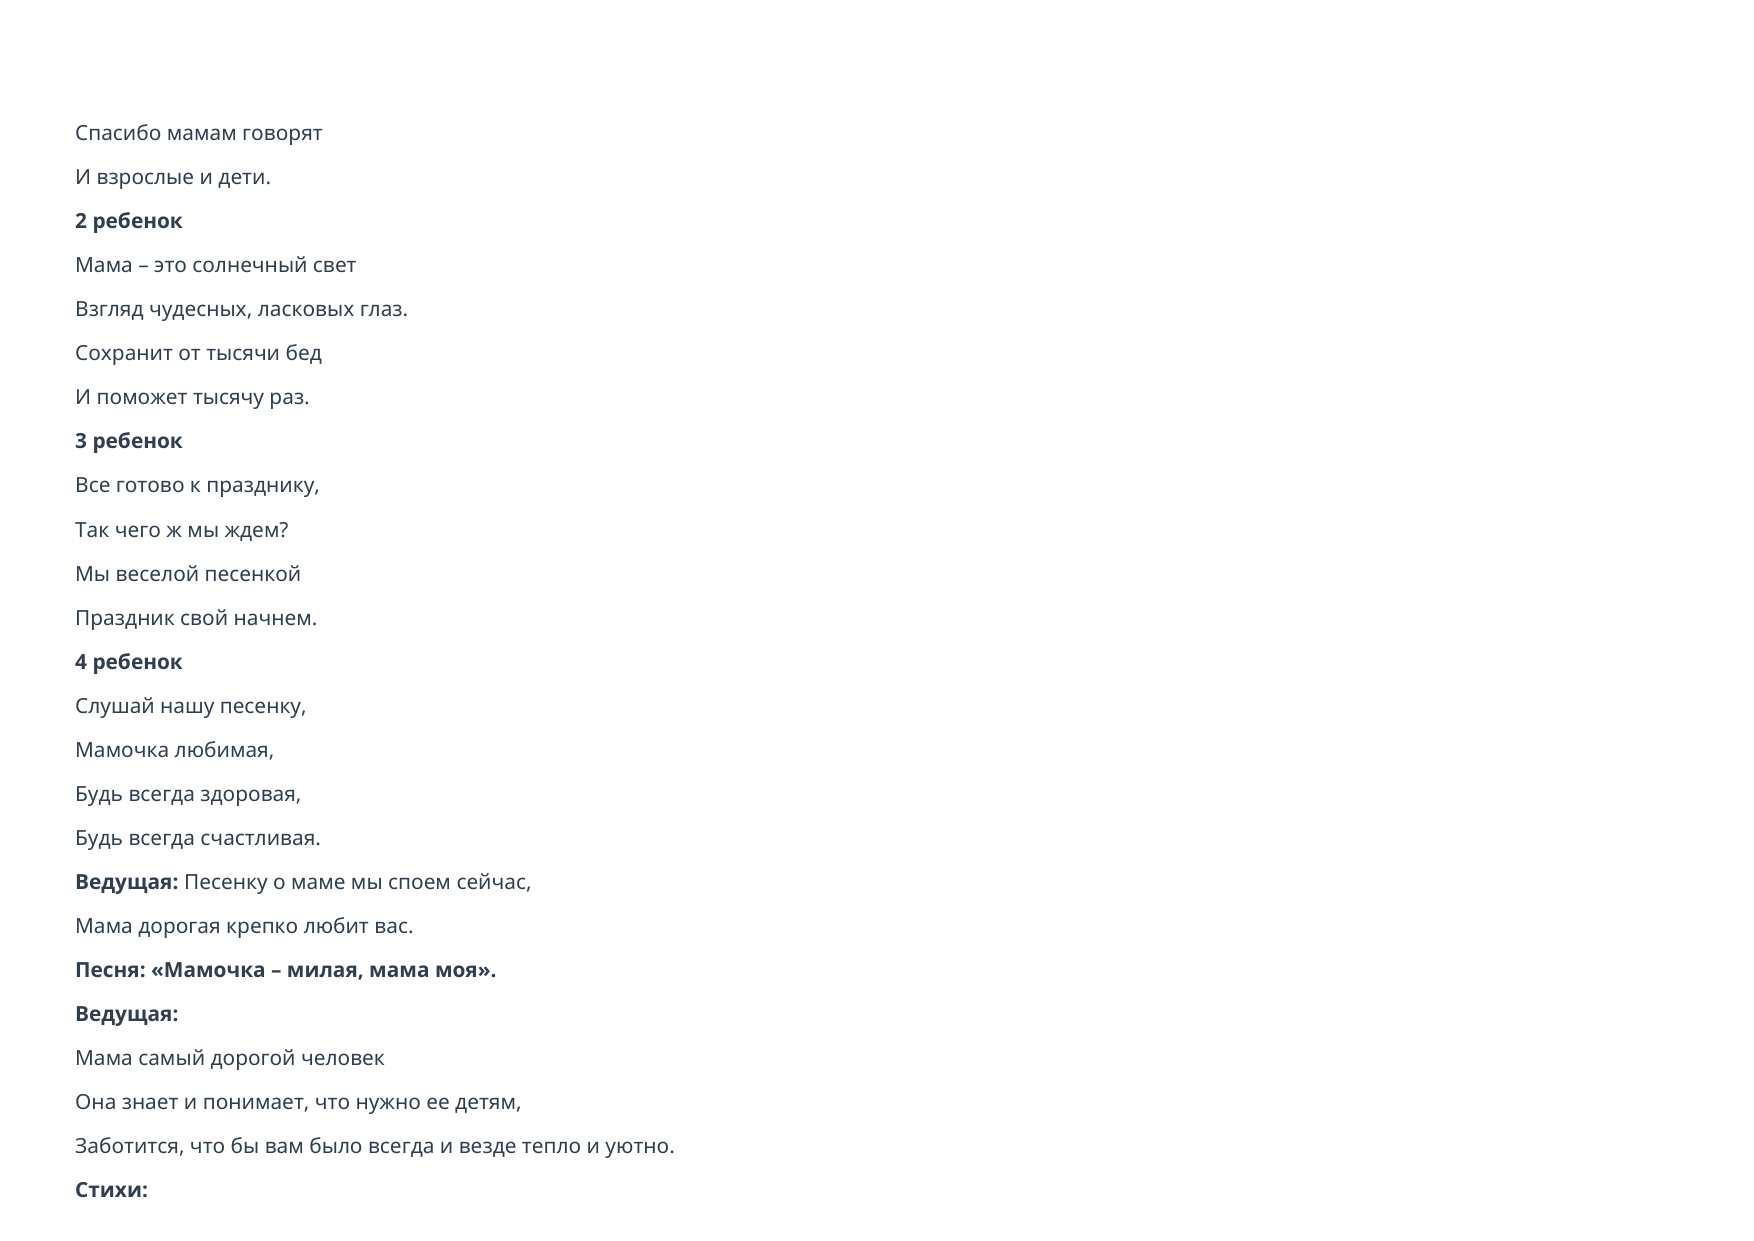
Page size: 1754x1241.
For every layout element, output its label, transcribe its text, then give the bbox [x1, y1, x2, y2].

text Мама самый дорогой человек [75, 1043, 1679, 1072]
text 2 ребенок [75, 206, 1679, 235]
text Ведущая: [75, 999, 1679, 1028]
text Взгляд чудесных, ласковых глаз. [75, 294, 1679, 323]
text 3 ребенок [75, 427, 1679, 455]
text Праздник свой начнем. [75, 603, 1679, 631]
text Мы веселой песенкой [75, 559, 1679, 587]
text Ведущая: Песенку о маме мы споем сейчас, [75, 867, 1679, 896]
text Будь всегда счастливая. [75, 823, 1679, 852]
text Спасибо мамам говорят [75, 118, 1679, 147]
text Мама – это солнечный свет [75, 250, 1679, 279]
text 4 ребенок [75, 647, 1679, 675]
text Мама дорогая крепко любит вас. [75, 911, 1679, 940]
text Будь всегда здоровая, [75, 779, 1679, 807]
text Она знает и понимает, что нужно ее детям, [75, 1087, 1679, 1116]
text Слушай нашу песенку, [75, 691, 1679, 719]
text Стихи: [75, 1176, 1679, 1204]
text Так чего ж мы ждем? [75, 515, 1679, 543]
text Песня: «Мамочка – милая, мама моя». [75, 955, 1679, 984]
text Все готово к празднику, [75, 471, 1679, 499]
text И поможет тысячу раз. [75, 382, 1679, 411]
text Сохранит от тысячи бед [75, 338, 1679, 367]
text И взрослые и дети. [75, 162, 1679, 191]
text Мамочка любимая, [75, 735, 1679, 763]
text Заботится, что бы вам было всегда и везде тепло и уютно. [75, 1132, 1679, 1160]
